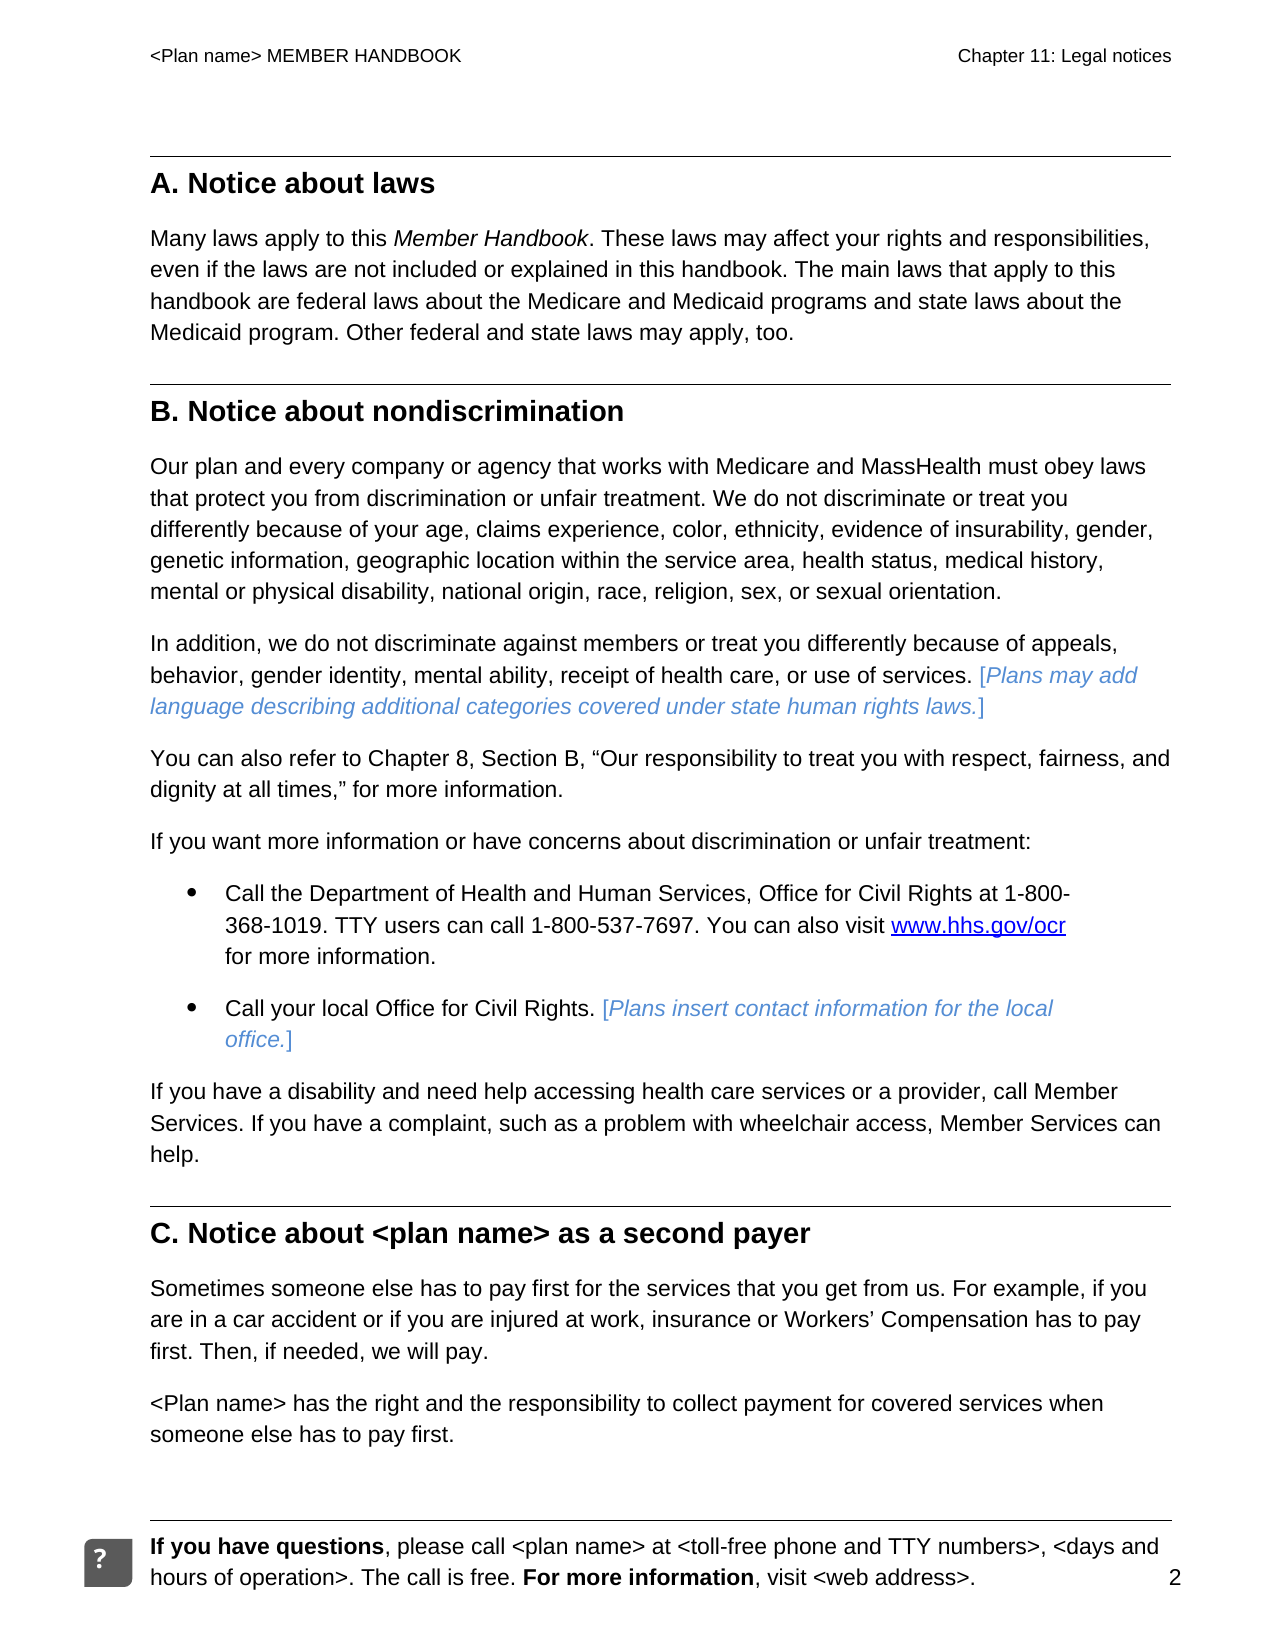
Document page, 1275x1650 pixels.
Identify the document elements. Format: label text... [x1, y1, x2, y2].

text If you have a disability and need help accessing health care services or a provider, call Member Services. If you have a complaint, such as a problem with wheelchair access, Member Services can help. [150, 1075, 1171, 1168]
text Many laws apply to this Member Handbook. These laws may affect your rights and responsibilities, even if the laws are not included or explained in this handbook. The main laws that apply to this handbook are federal laws about the Medicare and Medicaid programs and state laws about the Medicaid program. Other federal and state laws may apply, too. [150, 222, 1171, 347]
list Call the Department of Health and Human Services, Office for Civil Rights at 1-800-368-1019. TTY users can call 1-800-537-7697. You can also visit www.hhs.gov/ocr for more information. [187, 877, 1096, 971]
text If you want more information or have concerns about discrimination or unfair treatment: [150, 825, 1171, 856]
text Our plan and every company or agency that works with Medicare and MassHealth must obey laws that protect you from discrimination or unfair treatment. We do not discriminate or treat you differently because of your age, claims experience, color, ethnicity, evidence of insurability, gender, genetic information, geographic location within the service area, health status, medical history, mental or physical disability, national origin, race, religion, sex, or sexual orientation. [150, 450, 1171, 606]
list Call your local Office for Civil Rights. [Plans insert contact information for the local office.] [187, 991, 1096, 1054]
subtitle Notice about nondiscrimination [150, 385, 1171, 429]
subtitle Notice about <plan name> as a second payer [150, 1207, 1171, 1251]
text Sometimes someone else has to pay first for the services that you get from us. For example, if you are in a car accident or if you are injured at work, insurance or Workers’ Compensation has to pay first. Then, if needed, we will pay. [150, 1272, 1171, 1365]
text <Plan name> has the right and the responsibility to collect payment for covered services when someone else has to pay first. [150, 1386, 1171, 1449]
subtitle Notice about laws [150, 157, 1171, 201]
text You can also refer to Chapter 8, Section B, “Our responsibility to treat you with respect, fairness, and dignity at all times,” for more information. [150, 741, 1171, 804]
text In addition, we do not discriminate against members or treat you differently because of appeals, behavior, gender identity, mental ability, receipt of health care, or use of services. [Plans may add language describing additional categories covered under state human rights laws.] [150, 627, 1171, 721]
